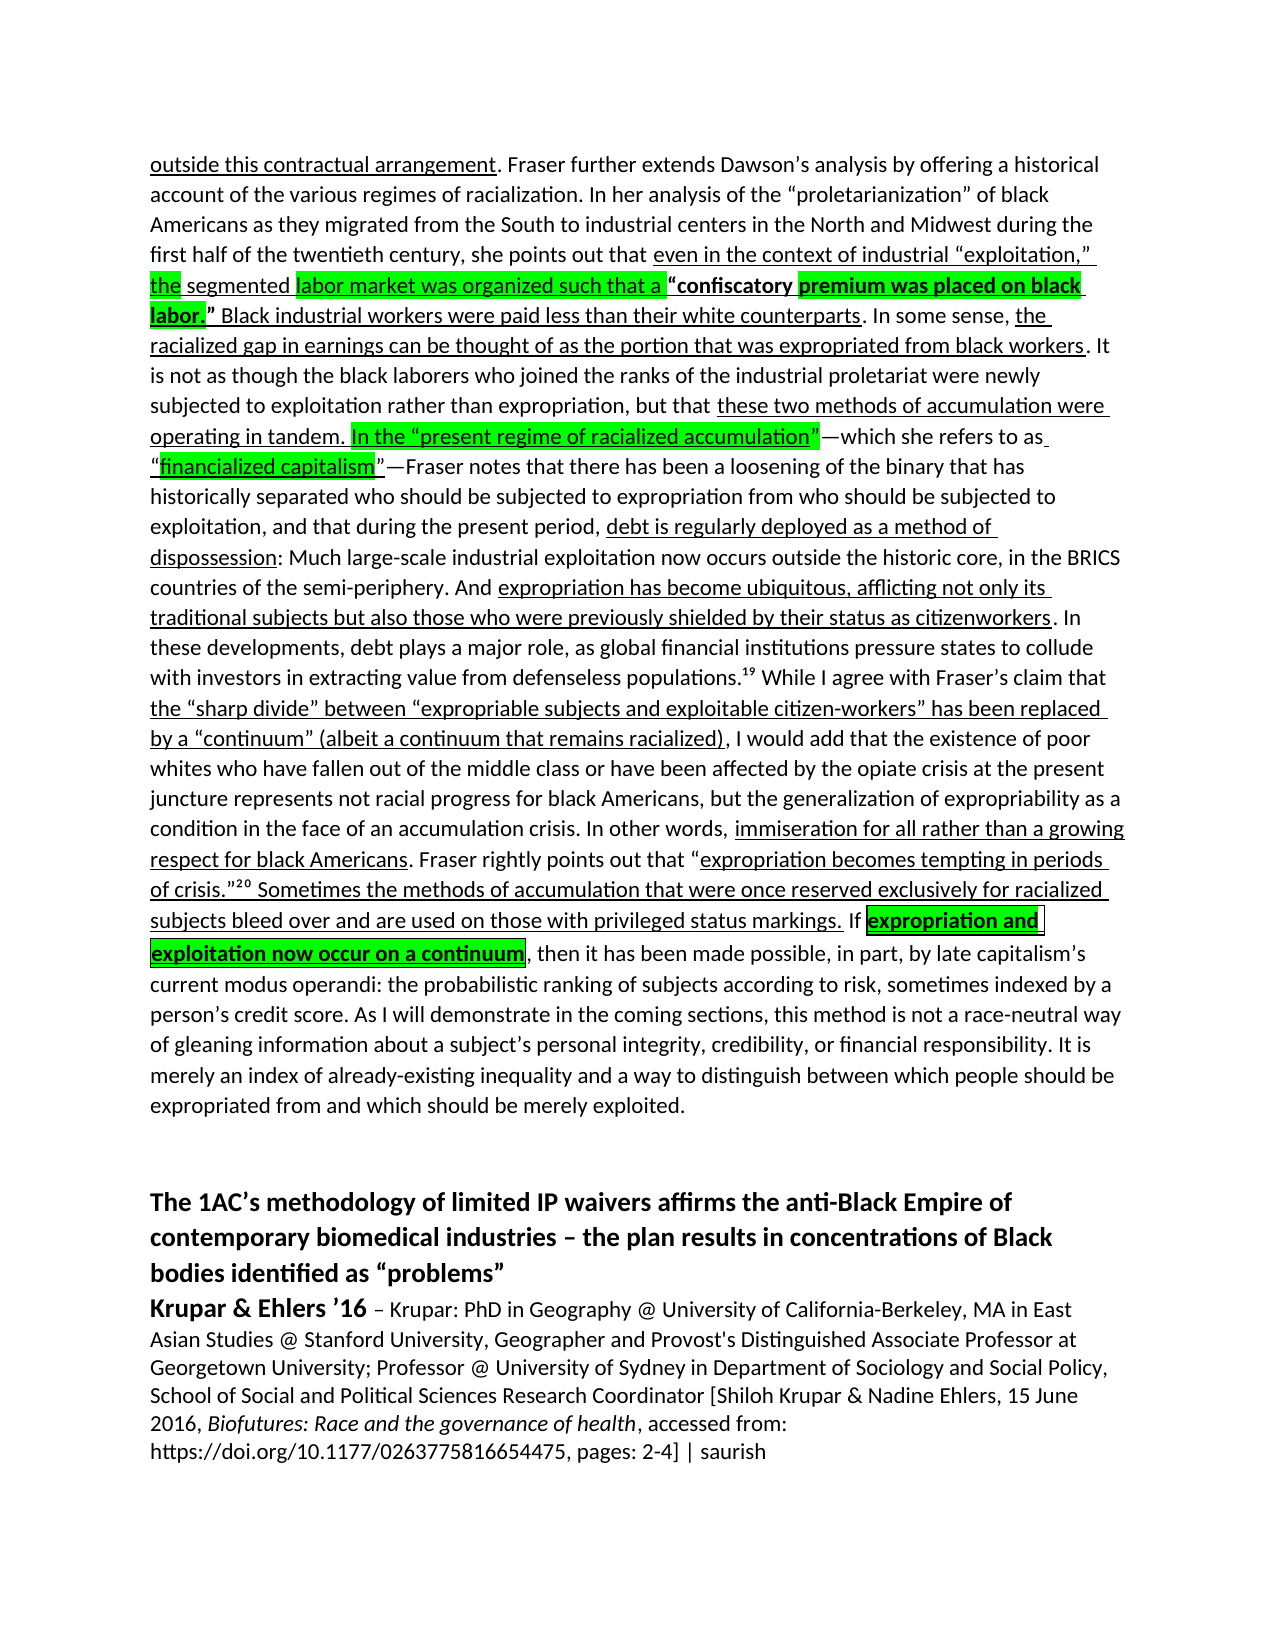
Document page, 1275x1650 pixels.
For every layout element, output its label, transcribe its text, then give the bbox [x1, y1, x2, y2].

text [150, 150, 1125, 1119]
text Krupar & Ehlers ’16 – Krupar: PhD in Geography @ University of California-Berkeley, MA in East Asian Studies @ Stanford University, Geographer and Provost's Distinguished Associate Professor at Georgetown University; Professor @ University of Sydney in Department of Sociology and Social Policy, School of Social and Political Sciences Research Coordinator [Shiloh Krupar & Nadine Ehlers, 15 June 2016, Biofutures: Race and the governance of health, accessed from: https://doi.org/10.1177/0263775816654475, pages: 2-4] | saurish [150, 1292, 1125, 1465]
subtitle The 1AC’s methodology of limited IP waivers affirms the anti-Black Empire of contemporary biomedical industries – the plan results in concentrations of Black bodies identified as “problems” [150, 1185, 1125, 1289]
